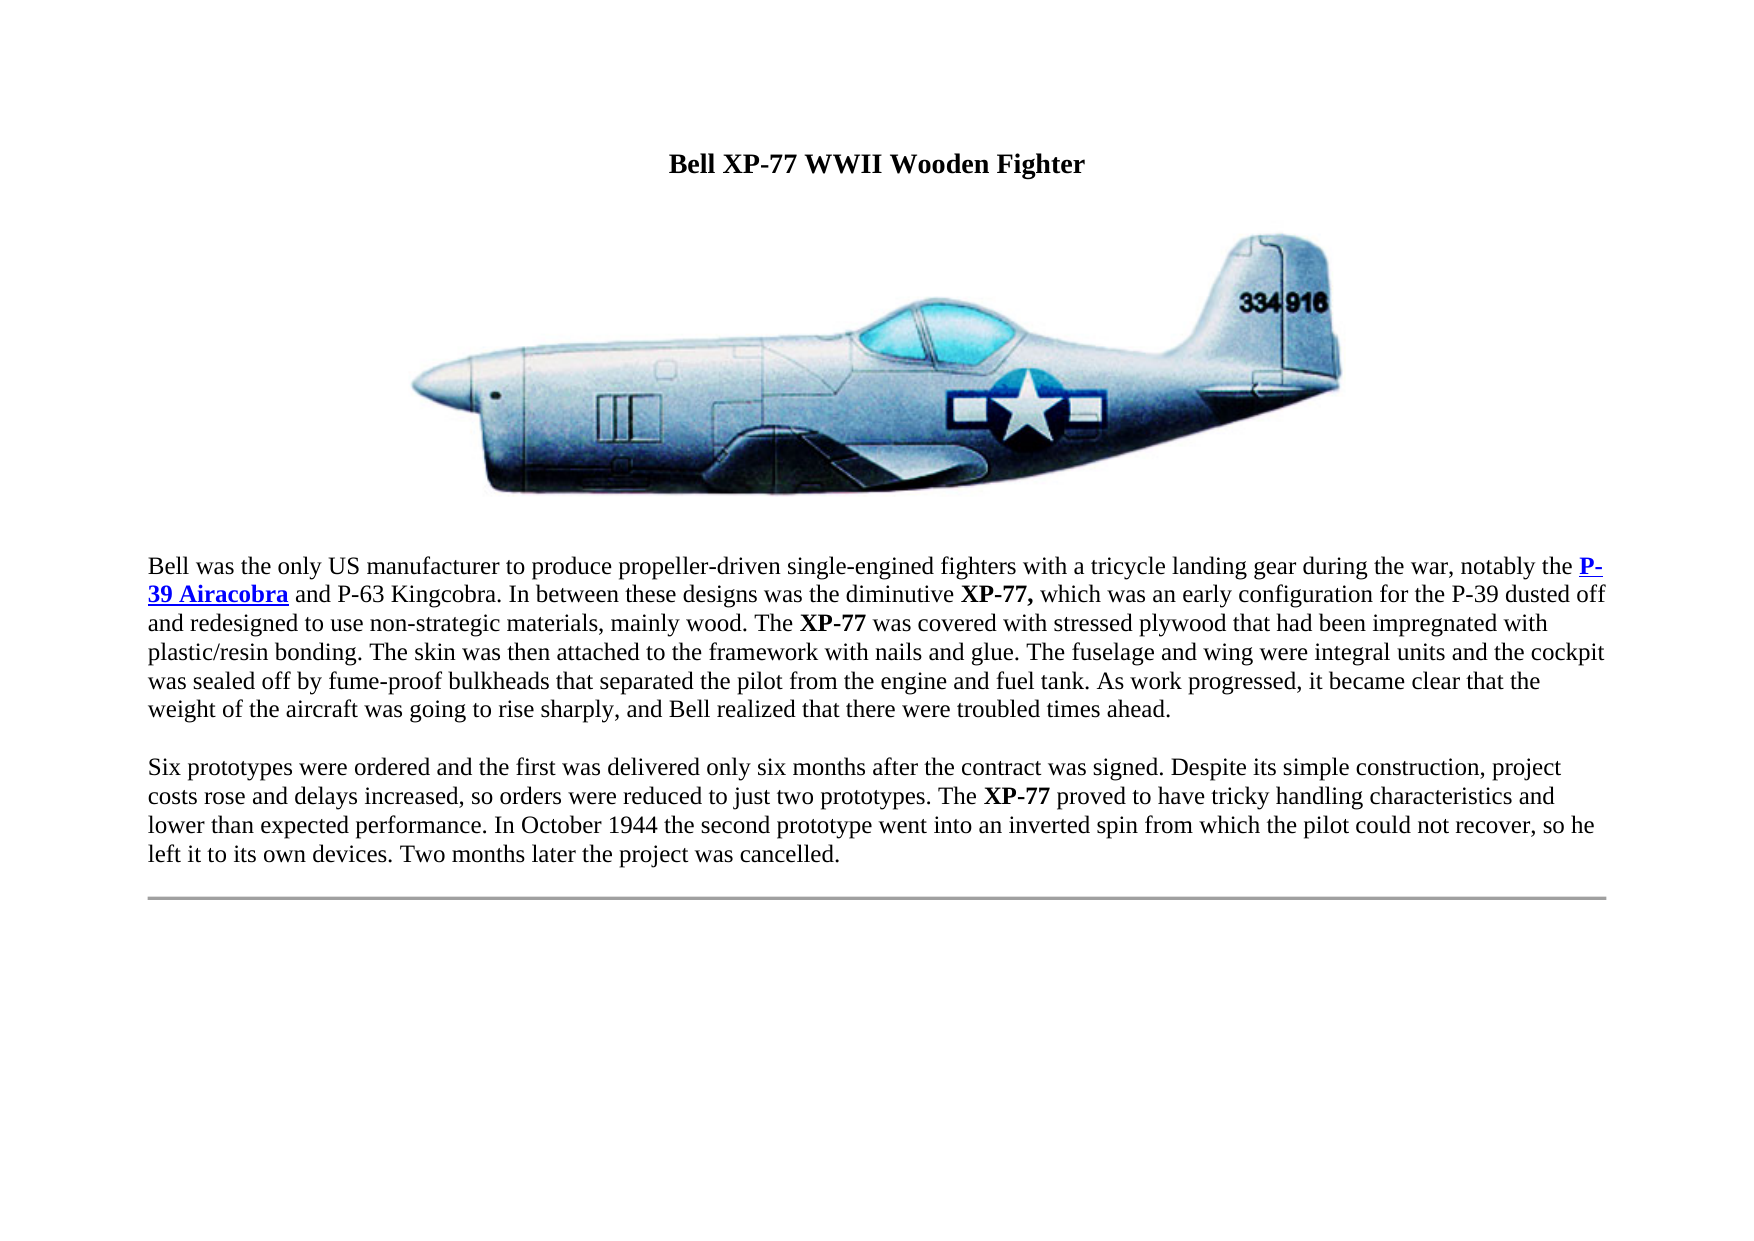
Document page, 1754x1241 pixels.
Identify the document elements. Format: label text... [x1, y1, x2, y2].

picture [408, 209, 1346, 522]
text Bell XP-77 WWII Wooden Fighter [148, 148, 1606, 180]
text Bell was the only US manufacturer to produce propeller-driven single-engined fighters with a tricycle landing gear during the war, notably the P-39 Airacobra and P-63 Kingcobra. In between these designs was the diminutive XP-77, which was an early configuration for the P-39 dusted off and redesigned to use non-strategic materials, mainly wood. The XP-77 was covered with stressed plywood that had been impregnated with plastic/resin bonding. The skin was then attached to the framework with nails and glue. The fuselage and wing were integral units and the cockpit was sealed off by fume-proof bulkheads that separated the pilot from the engine and fuel tank. As work progressed, it became clear that the weight of the aircraft was going to rise sharply, and Bell realized that there were troubled times ahead. [148, 551, 1606, 723]
text Six prototypes were ordered and the first was delivered only six months after the contract was signed. Despite its simple construction, project costs rose and delays increased, so orders were reduced to just two prototypes. The XP-77 proved to have tricky handling characteristics and lower than expected performance. In October 1944 the second prototype went into an inverted spin from which the pilot could not recover, so he left it to its own devices. Two months later the project was cancelled. [148, 752, 1606, 867]
